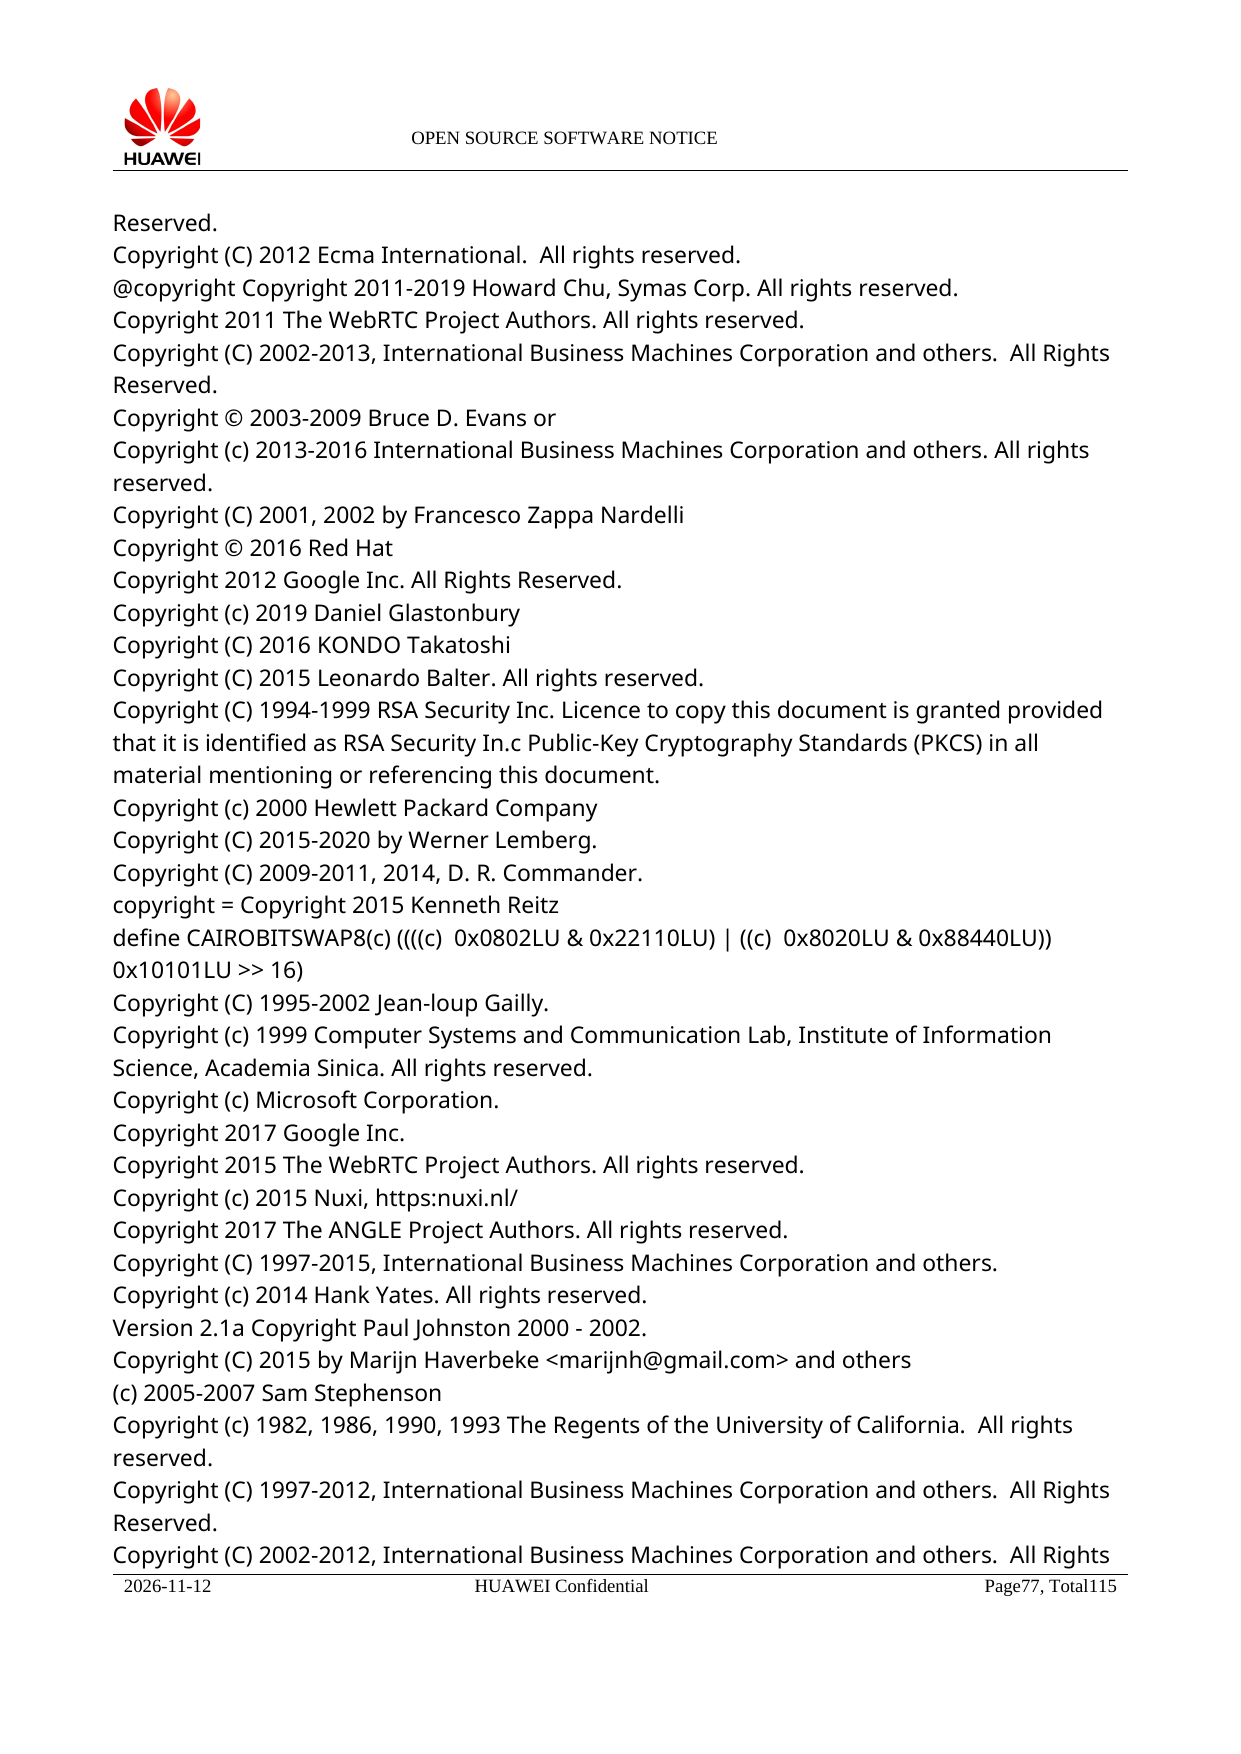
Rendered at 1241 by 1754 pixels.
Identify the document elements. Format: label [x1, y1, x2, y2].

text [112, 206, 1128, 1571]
picture [124, 88, 201, 165]
